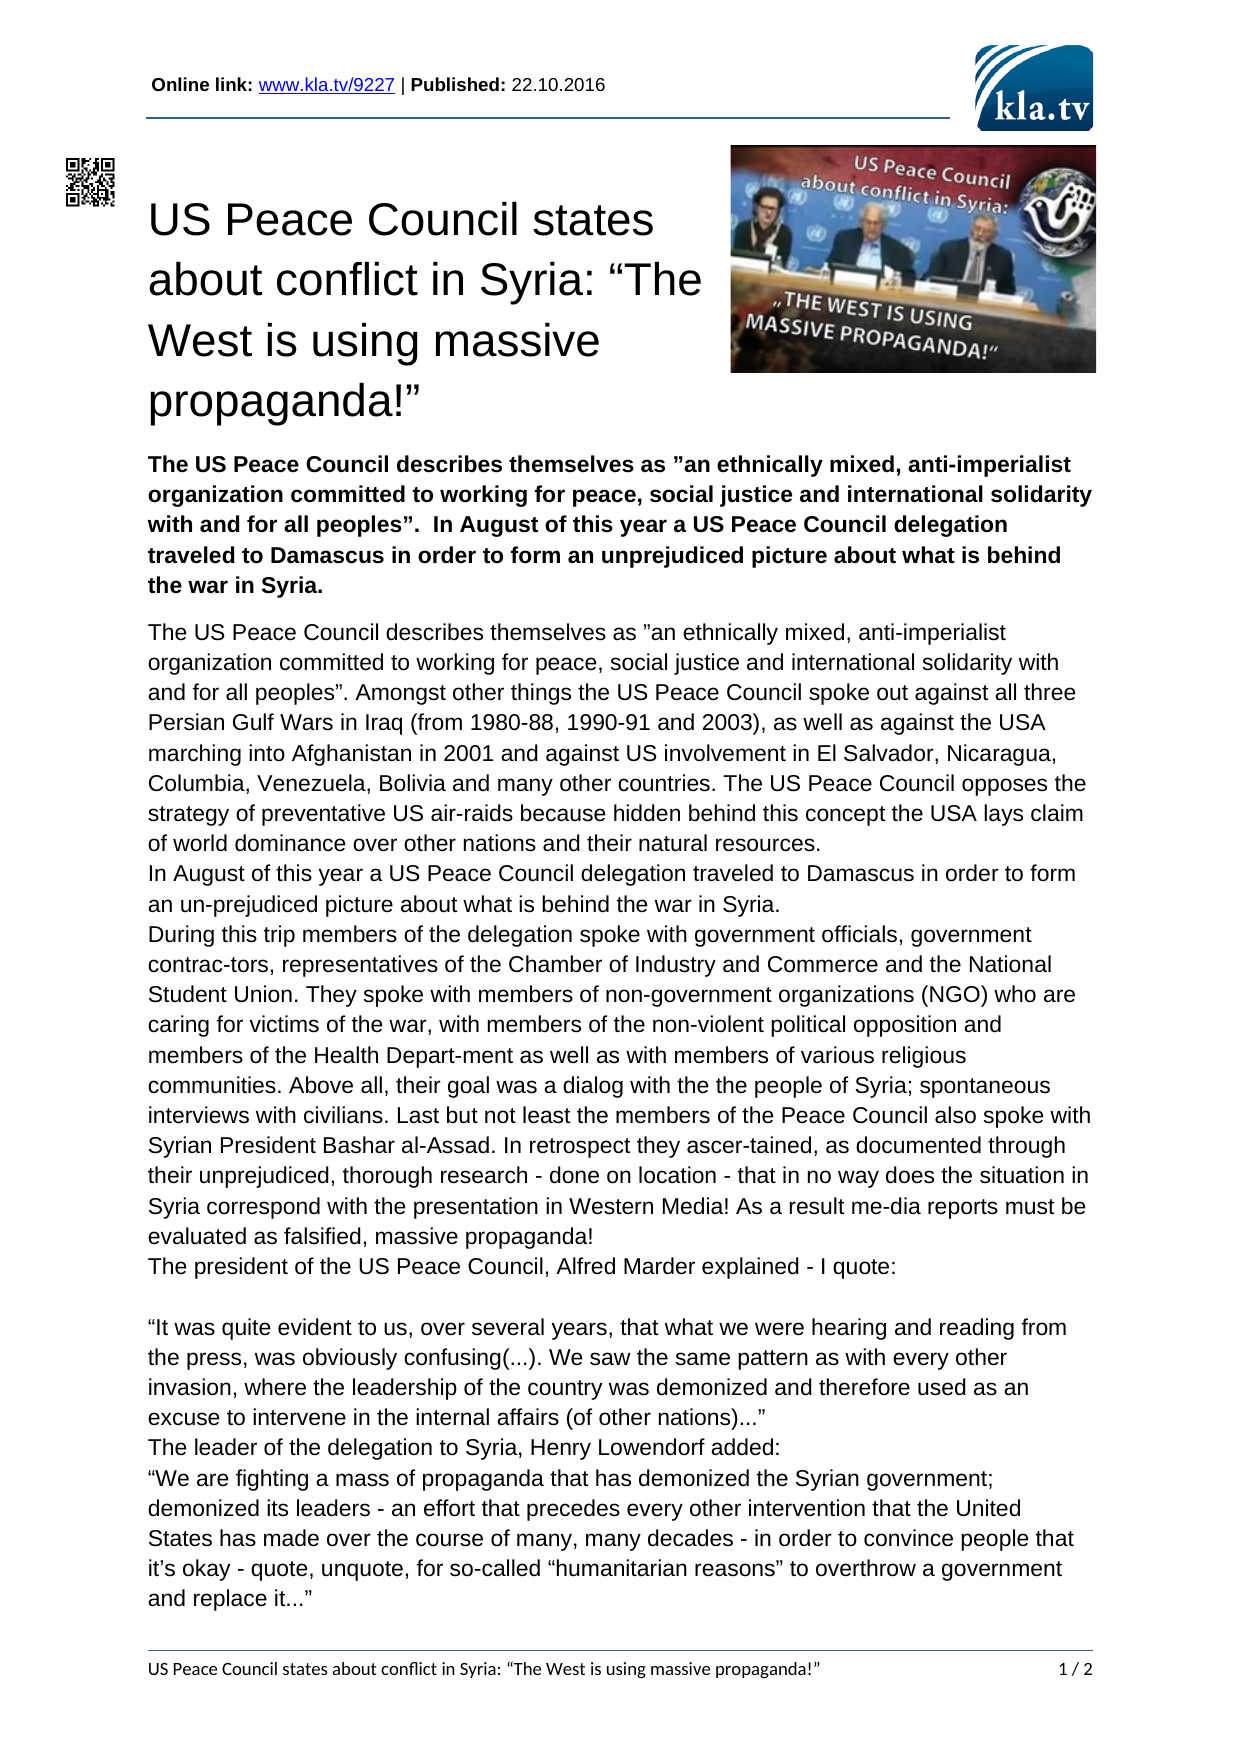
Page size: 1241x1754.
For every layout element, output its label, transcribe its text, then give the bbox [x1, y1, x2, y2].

text US Peace Council states about conflict in Syria: “The West is using massive propaganda!” [148, 192, 1093, 427]
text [148, 619, 1093, 1612]
text The US Peace Council describes themselves as ”an ethnically mixed, anti-imperialist organization committed to working for peace, social justice and international solidarity with and for all peoples”. In August of this year a US Peace Council delegation traveled to Damascus in order to form an unprejudiced picture about what is behind the war in Syria. [148, 451, 1093, 598]
